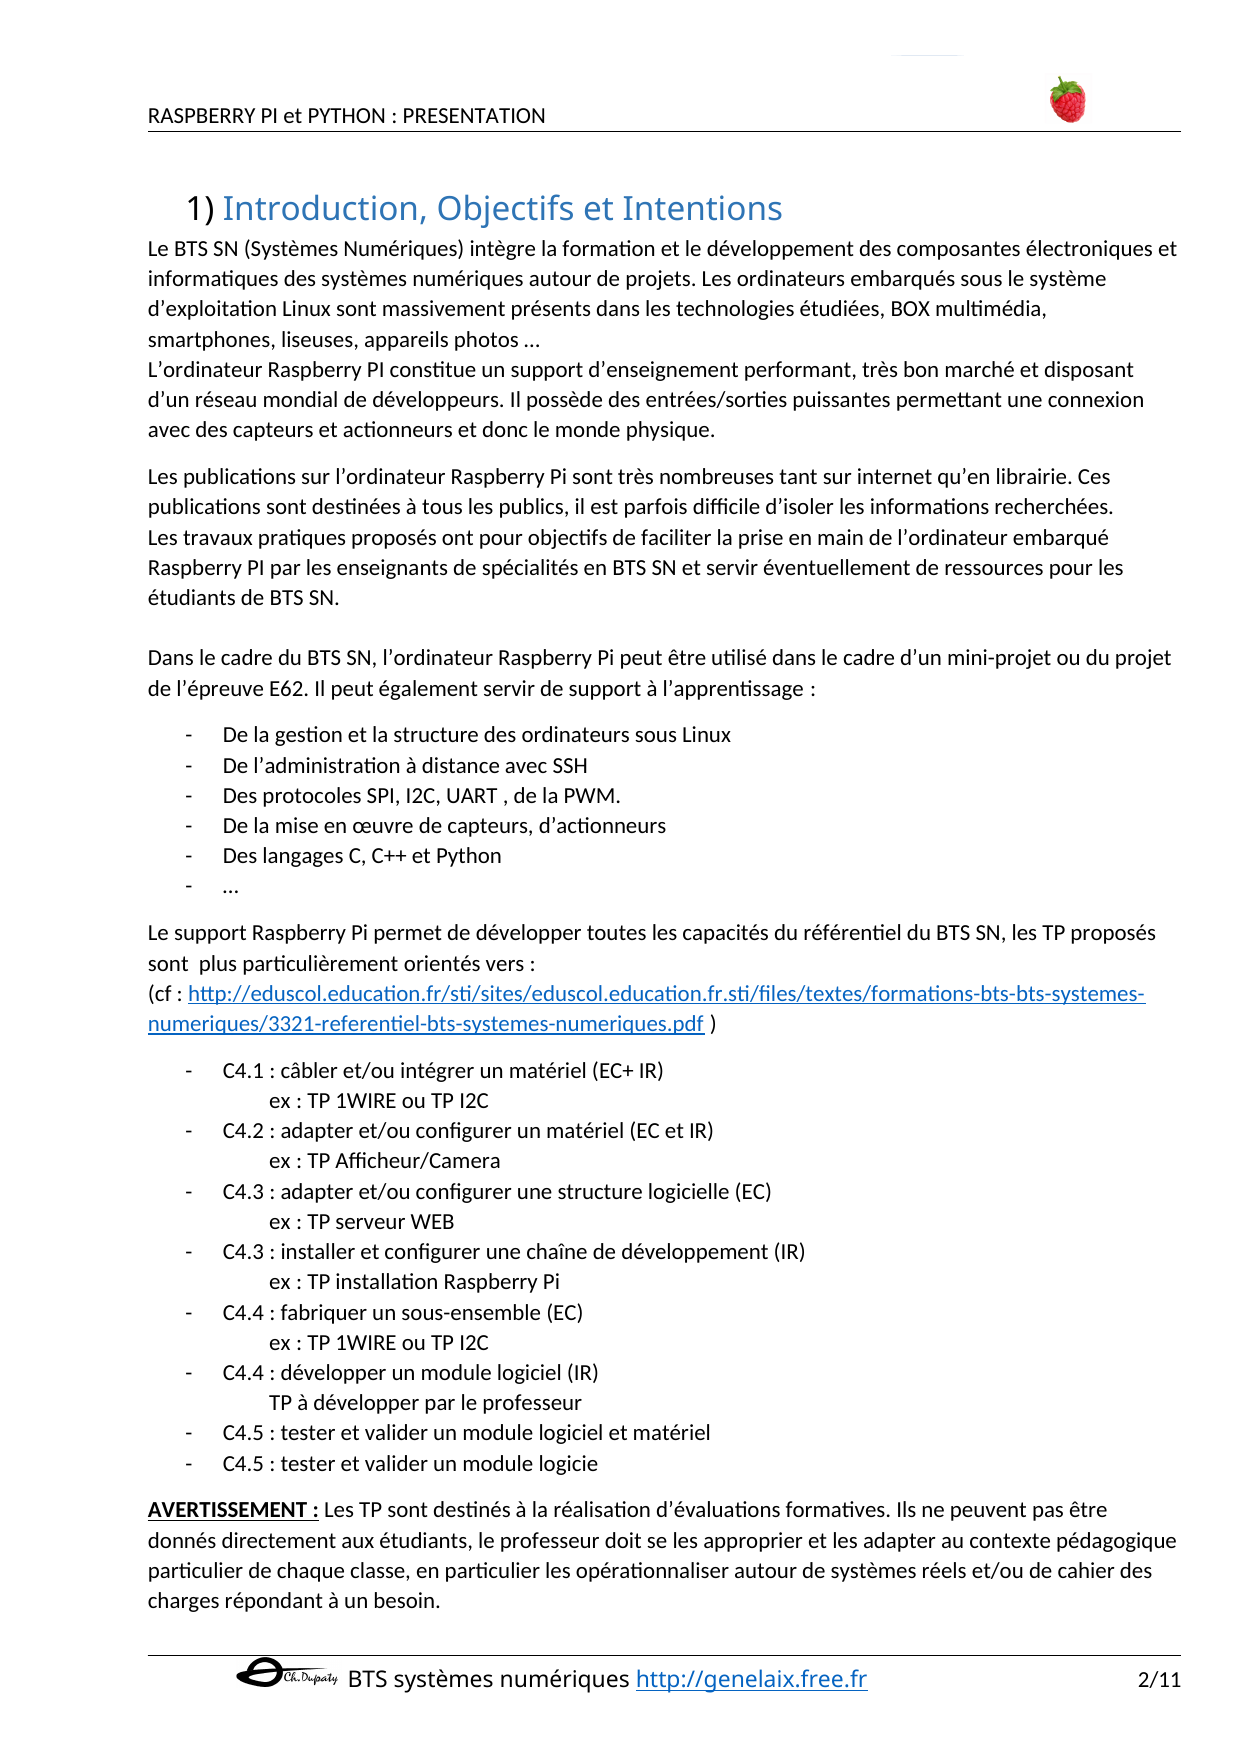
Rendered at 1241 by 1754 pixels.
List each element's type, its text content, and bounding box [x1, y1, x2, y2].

text Le support Raspberry Pi permet de développer toutes les capacités du référentiel du BTS SN, les TP proposés sont plus particulièrement orientés vers : (cf : http://eduscol.education.fr/sti/sites/eduscol.education.fr.sti/files/textes/formations-bts-bts-systemes-numeriques/3321-referentiel-bts-systemes-numeriques.pdf ) [148, 918, 1181, 1037]
text Le BTS SN (Systèmes Numériques) intègre la formation et le développement des composantes électroniques et informatiques des systèmes numériques autour de projets. Les ordinateurs embarqués sous le système d’exploitation Linux sont massivement présents dans les technologies étudiées, BOX multimédia, smartphones, liseuses, appareils photos … L’ordinateur Raspberry PI constitue un support d’enseignement performant, très bon marché et disposant d’un réseau mondial de développeurs. Il possède des entrées/sorties puissantes permettant une connexion avec des capteurs et actionneurs et donc le monde physique. [148, 234, 1181, 443]
list C4.1 : câbler et/ou intégrer un matériel (EC+ IR) ex : TP 1WIRE ou TP I2C [185, 1056, 1181, 1114]
list … [185, 872, 1181, 899]
list De la gestion et la structure des ordinateurs sous Linux [185, 721, 1181, 748]
text Les publications sur l’ordinateur Raspberry Pi sont très nombreuses tant sur internet qu’en librairie. Ces publications sont destinées à tous les publics, il est parfois difficile d’isoler les informations recherchées. Les travaux pratiques proposés ont pour objectifs de faciliter la prise en main de l’ordinateur embarqué Raspberry PI par les enseignants de spécialités en BTS SN et servir éventuellement de ressources pour les étudiants de BTS SN. Dans le cadre du BTS SN, l’ordinateur Raspberry Pi peut être utilisé dans le cadre d’un mini-projet ou du projet de l’épreuve E62. Il peut également servir de support à l’apprentissage : [148, 462, 1181, 702]
picture [236, 1657, 342, 1688]
list C4.2 : adapter et/ou configurer un matériel (EC et IR) ex : TP Afficheur/Camera [185, 1116, 1181, 1174]
list C4.3 : installer et configurer une chaîne de développement (IR) ex : TP installation Raspberry Pi [185, 1237, 1181, 1295]
list C4.5 : tester et valider un module logicie [185, 1449, 1181, 1477]
list C4.4 : fabriquer un sous-ensemble (EC) ex : TP 1WIRE ou TP I2C [185, 1298, 1181, 1356]
list Des langages C, C++ et Python [185, 841, 1181, 869]
list Des protocoles SPI, I2C, UART , de la PWM. [185, 781, 1181, 809]
list C4.5 : tester et valider un module logiciel et matériel [185, 1418, 1181, 1446]
list De la mise en œuvre de capteurs, d’actionneurs [185, 811, 1181, 839]
list C4.4 : développer un module logiciel (IR) TP à développer par le professeur [185, 1358, 1181, 1416]
picture [1044, 73, 1093, 124]
text AVERTISSEMENT : Les TP sont destinés à la réalisation d’évaluations formatives. Ils ne peuvent pas être donnés directement aux étudiants, le professeur doit se les approprier et les adapter au contexte pédagogique particulier de chaque classe, en particulier les opérationnaliser autour de systèmes réels et/ou de cahier des charges répondant à un besoin. [148, 1496, 1181, 1614]
list De l’administration à distance avec SSH [185, 751, 1181, 779]
list C4.3 : adapter et/ou configurer une structure logicielle (EC) ex : TP serveur WEB [185, 1177, 1181, 1235]
subtitle Introduction, Objectifs et Intentions [185, 185, 1181, 231]
